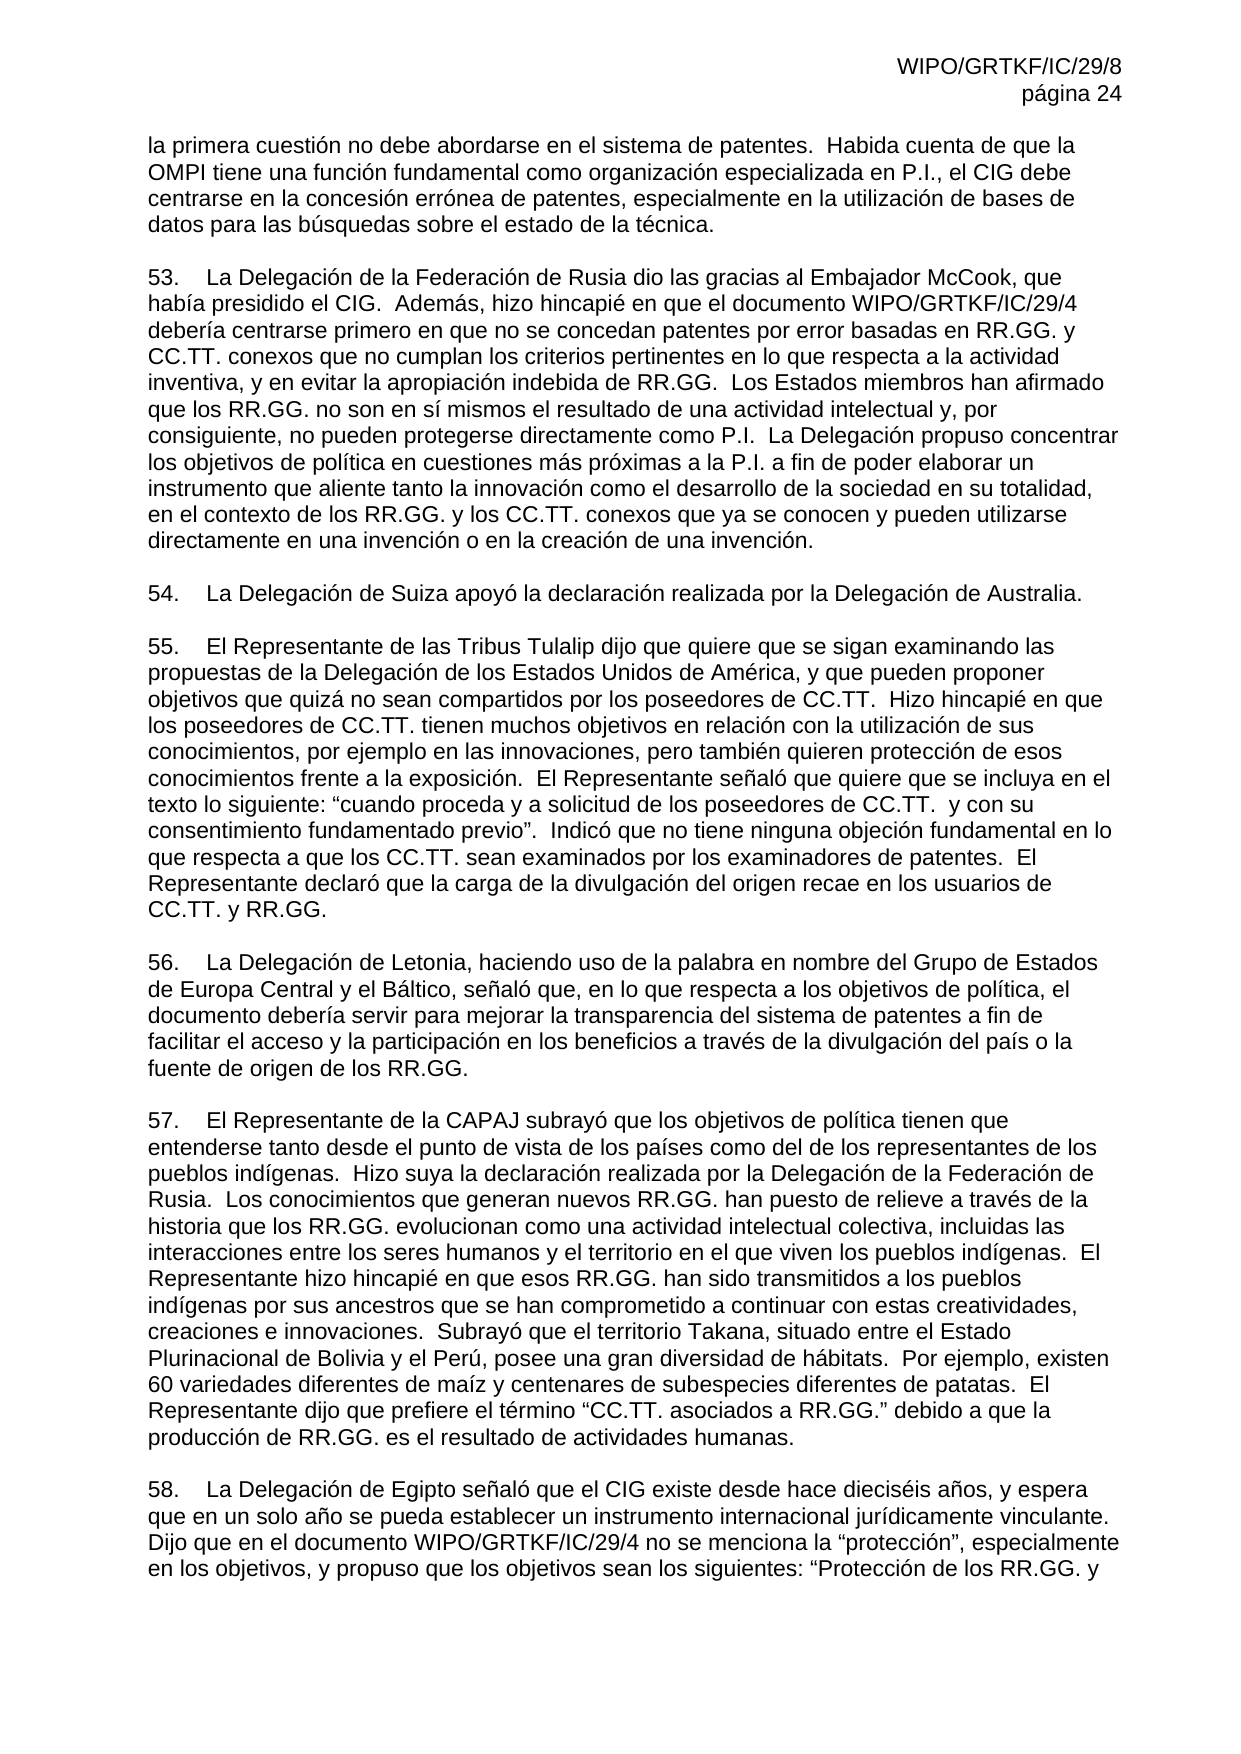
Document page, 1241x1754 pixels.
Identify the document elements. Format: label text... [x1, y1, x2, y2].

list El Representante de la CAPAJ subrayó que los objetivos de política tienen que entenderse tanto desde el punto de vista de los países como del de los representantes de los pueblos indígenas. Hizo suya la declaración realizada por la Delegación de la Federación de Rusia. Los conocimientos que generan nuevos RR.GG. han puesto de relieve a través de la historia que los RR.GG. evolucionan como una actividad intelectual colectiva, incluidas las interacciones entre los seres humanos y el territorio en el que viven los pueblos indígenas. El Representante hizo hincapié en que esos RR.GG. han sido transmitidos a los pueblos indígenas por sus ancestros que se han comprometido a continuar con estas creatividades, creaciones e innovaciones. Subrayó que el territorio Takana, situado entre el Estado Plurinacional de Bolivia y el Perú, posee una gran diversidad de hábitats. Por ejemplo, existen 60 variedades diferentes de maíz y centenares de subespecies diferentes de patatas. El Representante dijo que prefiere el término “CC.TT. asociados a RR.GG.” debido a que la producción de RR.GG. es el resultado de actividades humanas. [148, 1107, 1122, 1450]
list La Delegación de la Federación de Rusia dio las gracias al Embajador McCook, que había presidido el CIG. Además, hizo hincapié en que el documento WIPO/GRTKF/IC/29/4 debería centrarse primero en que no se concedan patentes por error basadas en RR.GG. y CC.TT. conexos que no cumplan los criterios pertinentes en lo que respecta a la actividad inventiva, y en evitar la apropiación indebida de RR.GG. Los Estados miembros han afirmado que los RR.GG. no son en sí mismos el resultado de una actividad intelectual y, por consiguiente, no pueden protegerse directamente como P.I. La Delegación propuso concentrar los objetivos de política en cuestiones más próximas a la P.I. a fin de poder elaborar un instrumento que aliente tanto la innovación como el desarrollo de la sociedad en su totalidad, en el contexto de los RR.GG. y los CC.TT. conexos que ya se conocen y pueden utilizarse directamente en una invención o en la creación de una invención. [148, 264, 1122, 554]
list El Representante de las Tribus Tulalip dijo que quiere que se sigan examinando las propuestas de la Delegación de los Estados Unidos de América, y que pueden proponer objetivos que quizá no sean compartidos por los poseedores de CC.TT. Hizo hincapié en que los poseedores de CC.TT. tienen muchos objetivos en relación con la utilización de sus conocimientos, por ejemplo en las innovaciones, pero también quieren protección de esos conocimientos frente a la exposición. El Representante señaló que quiere que se incluya en el texto lo siguiente: “cuando proceda y a solicitud de los poseedores de CC.TT. y con su consentimiento fundamentado previo”. Indicó que no tiene ninguna objeción fundamental en lo que respecta a que los CC.TT. sean examinados por los examinadores de patentes. El Representante declaró que la carga de la divulgación del origen recae en los usuarios de CC.TT. y RR.GG. [148, 633, 1122, 923]
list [148, 1476, 1122, 1582]
list La Delegación de Suiza apoyó la declaración realizada por la Delegación de Australia. [148, 580, 1122, 607]
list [148, 132, 1122, 238]
list La Delegación de Letonia, haciendo uso de la palabra en nombre del Grupo de Estados de Europa Central y el Báltico, señaló que, en lo que respecta a los objetivos de política, el documento debería servir para mejorar la transparencia del sistema de patentes a fin de facilitar el acceso y la participación en los beneficios a través de la divulgación del país o la fuente de origen de los RR.GG. [148, 949, 1122, 1081]
